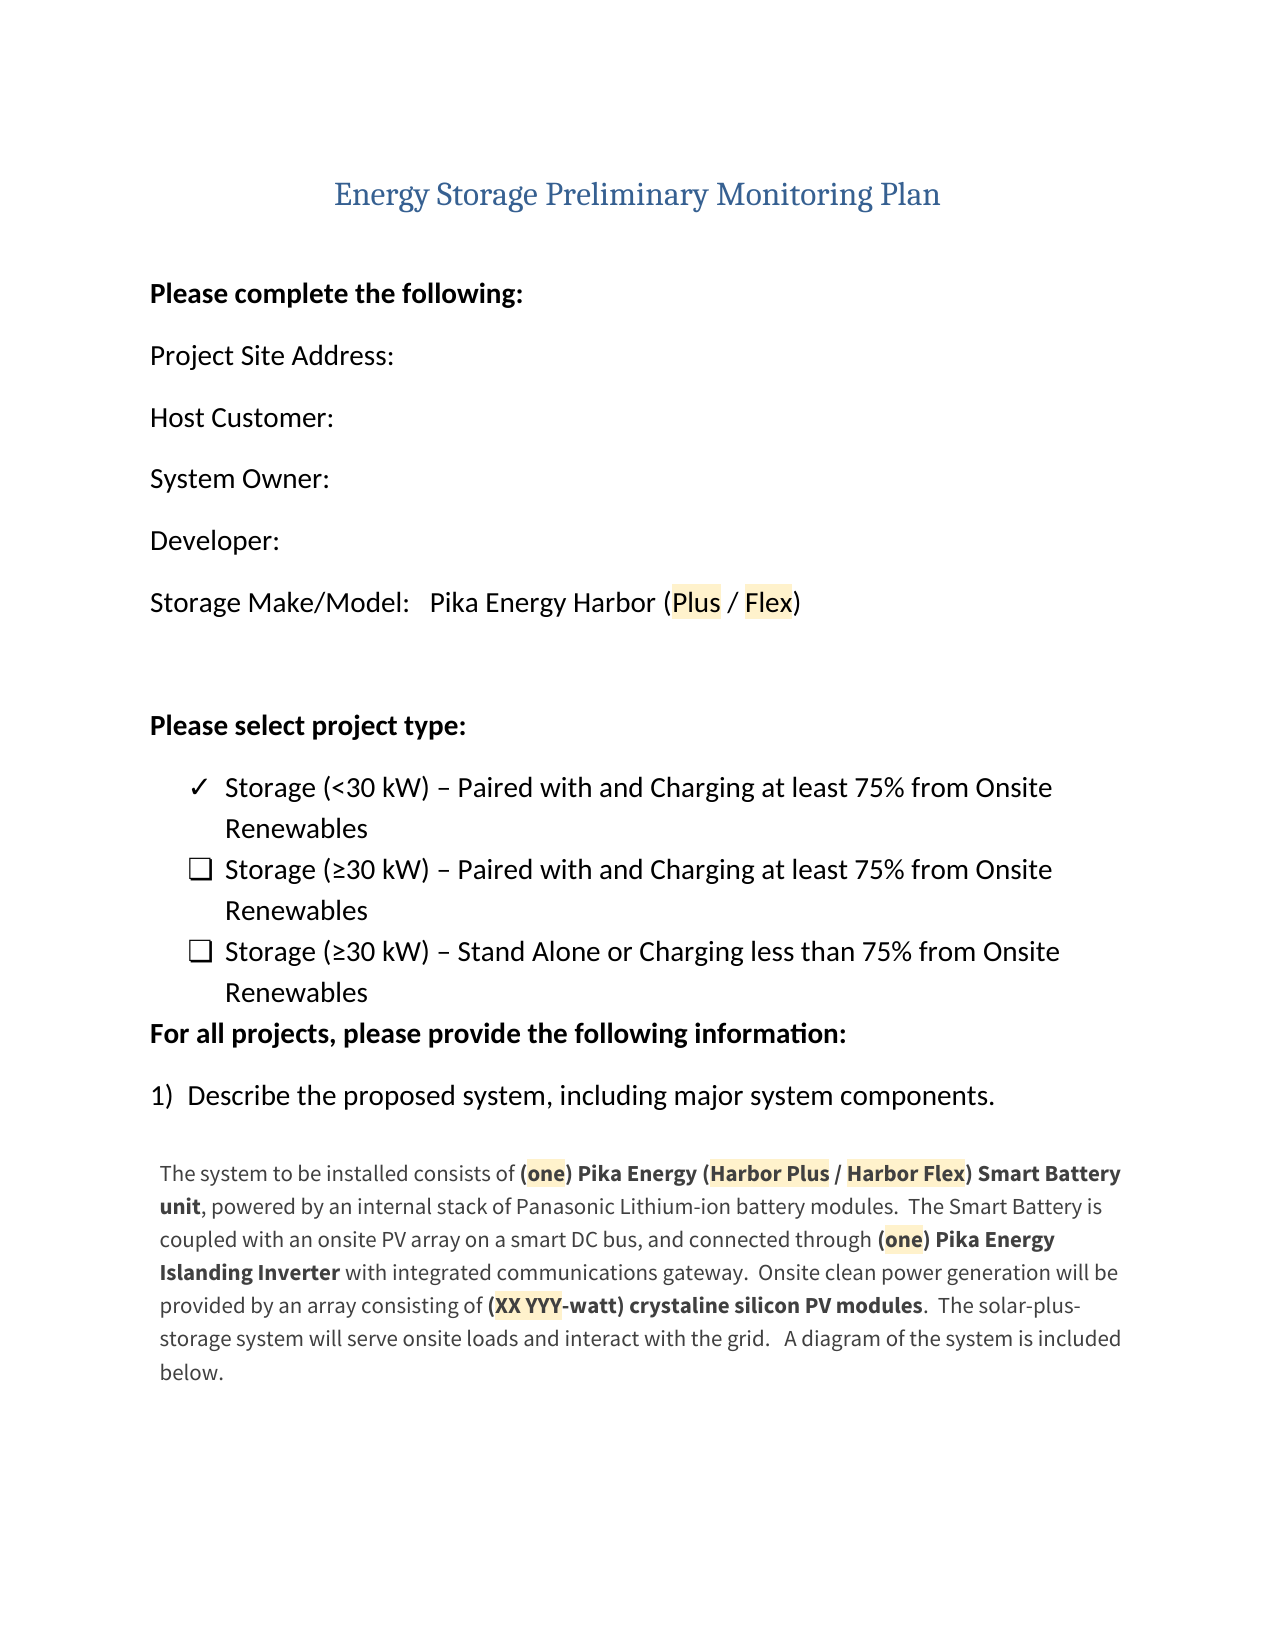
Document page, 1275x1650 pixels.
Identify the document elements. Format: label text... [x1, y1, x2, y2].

text The system to be installed consists of (one) Pika Energy (Harbor Plus / Harbor Flex) Smart Battery unit, powered by an internal stack of Panasonic Lithium-ion battery modules. The Smart Battery is coupled with an onsite PV array on a smart DC bus, and connected through (one) Pika Energy Islanding Inverter with integrated communications gateway. Onsite clean power generation will be provided by an array consisting of (XX YYY-watt) crystaline silicon PV modules. The solar-plus-storage system will serve onsite loads and interact with the grid. A diagram of the system is included below. [159, 1158, 1125, 1386]
list Storage (≥30 kW) – Stand Alone or Charging less than 75% from Onsite Renewables [187, 933, 1125, 1009]
text Please complete the following: [150, 275, 1125, 311]
subtitle Energy Storage Preliminary Monitoring Plan [150, 175, 1125, 213]
list Describe the proposed system, including major system components. [150, 1077, 1125, 1112]
text Storage Make/Model: Pika Energy Harbor (Plus / Flex) [792, 584, 1125, 619]
text Project Site Address: [150, 337, 1125, 372]
text Host Customer: [150, 399, 1125, 434]
text Storage Make/Model: Pika Energy Harbor (Plus / Flex) [150, 584, 672, 619]
text For all projects, please provide the following information: [150, 1015, 1125, 1051]
text Please select project type: [150, 707, 1125, 743]
list Storage (≥30 kW) – Paired with and Charging at least 75% from Onsite Renewables [187, 851, 1125, 928]
text Developer: [150, 522, 1125, 558]
text System Owner: [150, 460, 1125, 496]
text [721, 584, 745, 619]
list Storage (<30 kW) – Paired with and Charging at least 75% from Onsite Renewables [187, 769, 1125, 846]
